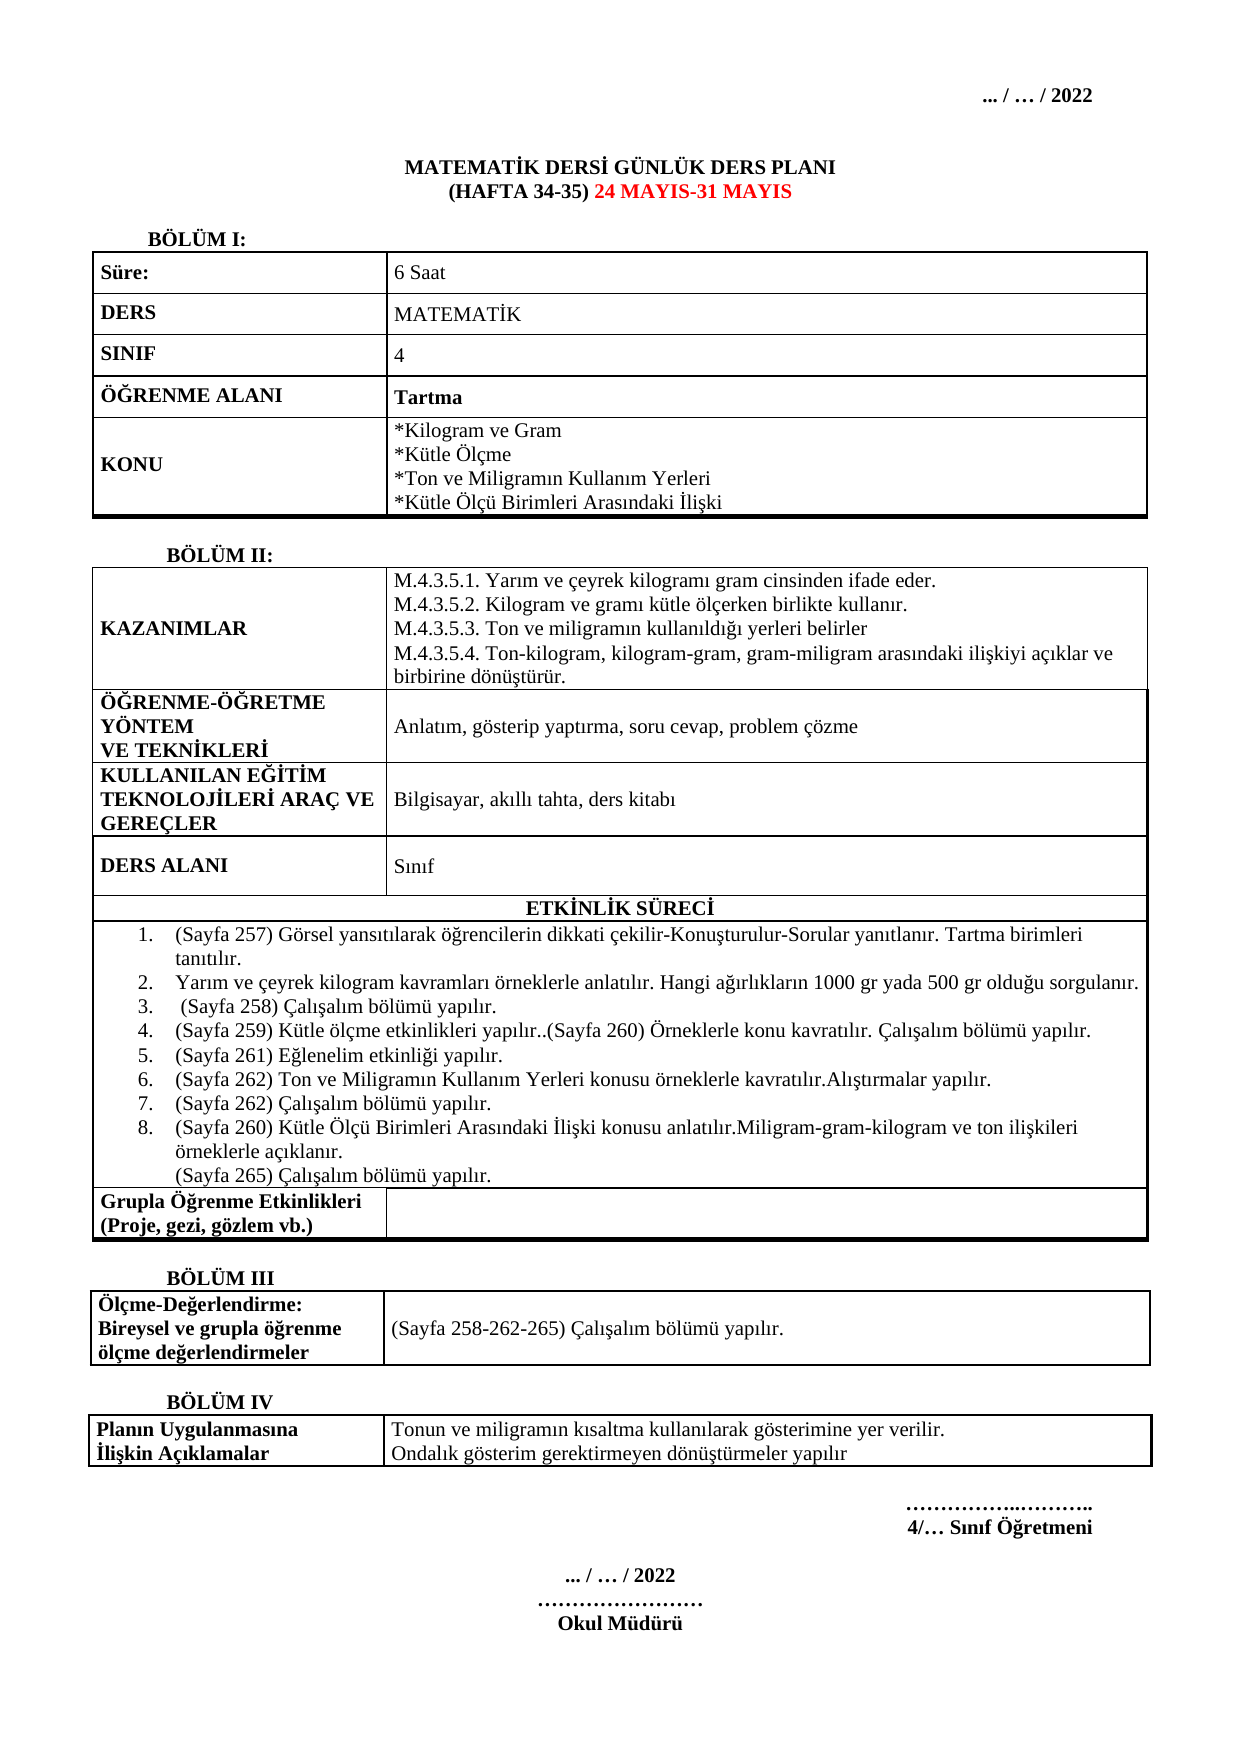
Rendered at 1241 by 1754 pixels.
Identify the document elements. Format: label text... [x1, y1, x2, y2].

table_cell (Sayfa 257) Görsel yansıtılarak öğrencilerin dikkati çekilir-Konuşturulur-Sorular yanıtlanır. Tartma birimleri tanıtılır. Yarım ve çeyrek kilogram kavramları örneklerle anlatılır. Hangi ağırlıkların 1000 gr yada 500 gr olduğu sorgulanır. (Sayfa 258) Çalışalım bölümü yapılır. (Sayfa 259) Kütle ölçme etkinlikleri yapılır..(Sayfa 260) Örneklerle konu kavratılır. Çalışalım bölümü yapılır. (Sayfa 261) Eğlenelim etkinliği yapılır. (Sayfa 262) Ton ve Miligramın Kullanım Yerleri konusu örneklerle kavratılır.Alıştırmalar yapılır. (Sayfa 262) Çalışalım bölümü yapılır. (Sayfa 260) Kütle Ölçü Birimleri Arasındaki İlişki konusu anlatılır.Miligram-gram-kilogram ve ton ilişkileri örneklerle açıklanır. (Sayfa 265) Çalışalım bölümü yapılır. [94, 922, 1146, 1187]
subtitle BÖLÜM III [148, 1266, 1092, 1290]
text 4/… Sınıf Öğretmeni [148, 1515, 1092, 1539]
table_cell KULLANILAN EĞİTİM TEKNOLOJİLERİ ARAÇ VE GEREÇLER [93, 763, 386, 835]
table_header Tonun ve miligramın kısaltma kullanılarak gösterimine yer verilir. Ondalık gösterim gerektirmeyen dönüştürmeler yapılır [385, 1416, 1150, 1464]
table_cell SINIF [94, 335, 386, 375]
table_cell Sınıf [387, 837, 1146, 894]
table_header Süre: [94, 253, 386, 292]
table_cell *Kilogram ve Gram *Kütle Ölçme *Ton ve Miligramın Kullanım Yerleri *Kütle Ölçü Birimleri Arasındaki İlişki [388, 418, 1146, 514]
table_cell ETKİNLİK SÜRECİ [94, 896, 1146, 920]
table_header (Sayfa 258-262-265) Çalışalım bölümü yapılır. [385, 1292, 1149, 1364]
text BÖLÜM I: [148, 227, 1092, 251]
text (HAFTA 34-35) 24 MAYIS-31 MAYIS [148, 179, 1092, 203]
text BÖLÜM II: [148, 543, 1092, 567]
text ……………..……….. [148, 1491, 1092, 1515]
text Okul Müdürü [148, 1611, 1092, 1635]
table_cell ÖĞRENME-ÖĞRETME YÖNTEM VE TEKNİKLERİ [93, 690, 386, 762]
table_cell Anlatım, gösterip yaptırma, soru cevap, problem çözme [387, 690, 1146, 762]
table_cell [387, 1189, 1146, 1237]
table_header M.4.3.5.1. Yarım ve çeyrek kilogramı gram cinsinden ifade eder. M.4.3.5.2. Kilogram ve gramı kütle ölçerken birlikte kullanır. M.4.3.5.3. Ton ve miligramın kullanıldığı yerleri belirler M.4.3.5.4. Ton-kilogram, kilogram-gram, gram-miligram arasındaki ilişkiyi açıklar ve birbirine dönüştürür. [387, 568, 1147, 688]
text …………………… [148, 1587, 1092, 1611]
subtitle BÖLÜM IV [148, 1390, 1092, 1414]
text ... / … / 2022 [148, 1563, 1092, 1587]
table_cell ÖĞRENME ALANI [94, 377, 386, 417]
text ... / … / 2022 [148, 83, 1092, 107]
table_cell KONU [94, 418, 386, 514]
table_cell 4 [388, 335, 1146, 375]
table_header Planın Uygulanmasına İlişkin Açıklamalar [90, 1416, 383, 1464]
table_cell Tartma [388, 377, 1146, 417]
table_cell Grupla Öğrenme Etkinlikleri (Proje, gezi, gözlem vb.) [94, 1188, 386, 1237]
table_cell MATEMATİK [388, 294, 1146, 334]
table_cell DERS ALANI [94, 837, 386, 894]
table_cell Bilgisayar, akıllı tahta, ders kitabı [387, 763, 1146, 835]
table_header Ölçme-Değerlendirme: Bireysel ve grupla öğrenme ölçme değerlendirmeler [92, 1292, 383, 1364]
table_header 6 Saat [388, 253, 1146, 292]
text MATEMATİK DERSİ GÜNLÜK DERS PLANI [148, 155, 1092, 179]
table_cell DERS [94, 294, 386, 334]
table_header KAZANIMLAR [93, 568, 386, 688]
